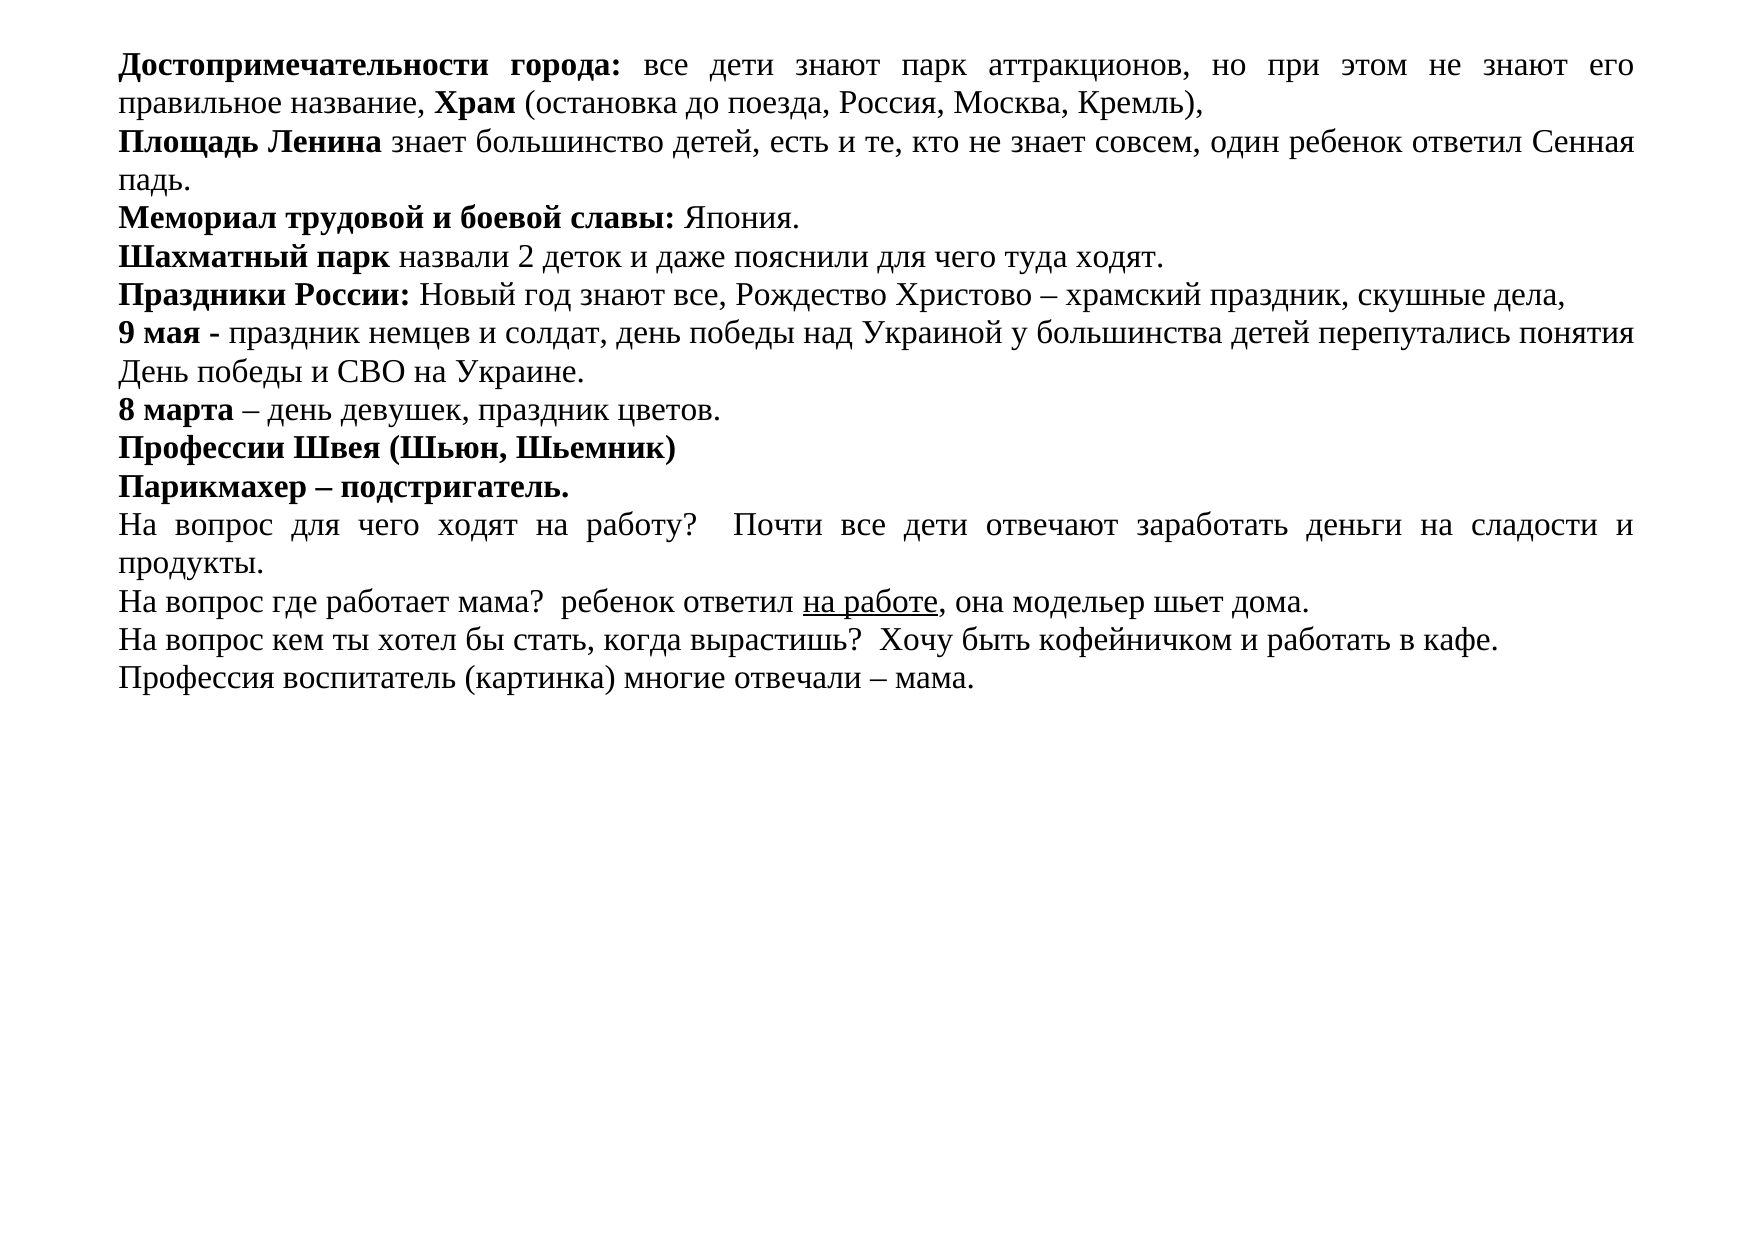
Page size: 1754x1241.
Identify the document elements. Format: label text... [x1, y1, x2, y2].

text 8 марта – день девушек, праздник цветов. [118, 389, 1636, 428]
text На вопрос для чего ходят на работу? Почти все дети отвечают заработать деньги на сладости и продукты. [118, 504, 1636, 581]
text Достопримечательности города: все дети знают парк аттракционов, но при этом не знают его правильное название, Храм (остановка до поезда, Россия, Москва, Кремль), [118, 44, 1636, 121]
text Парикмахер – подстригатель. [118, 466, 1636, 504]
text 9 мая - праздник немцев и солдат, день победы над Украиной у большинства детей перепутались понятия День победы и СВО на Украине. [118, 313, 1636, 389]
text Праздники России: Новый год знают все, Рождество Христово – храмский праздник, скушные дела, [118, 274, 1636, 313]
text Профессии Швея (Шьюн, Шьемник) [118, 428, 1636, 466]
text Профессия воспитатель (картинка) многие отвечали – мама. [118, 658, 1636, 696]
text Мемориал трудовой и боевой славы: Япония. [118, 198, 1636, 236]
text На вопрос кем ты хотел бы стать, когда вырастишь? Хочу быть кофейничком и работать в кафе. [118, 619, 1636, 658]
text На вопрос где работает мама? ребенок ответил на работе, она модельер шьет дома. [118, 581, 1636, 619]
text Шахматный парк назвали 2 деток и даже пояснили для чего туда ходят. [118, 236, 1636, 274]
text Площадь Ленина знает большинство детей, есть и те, кто не знает совсем, один ребенок ответил Сенная падь. [118, 121, 1636, 198]
